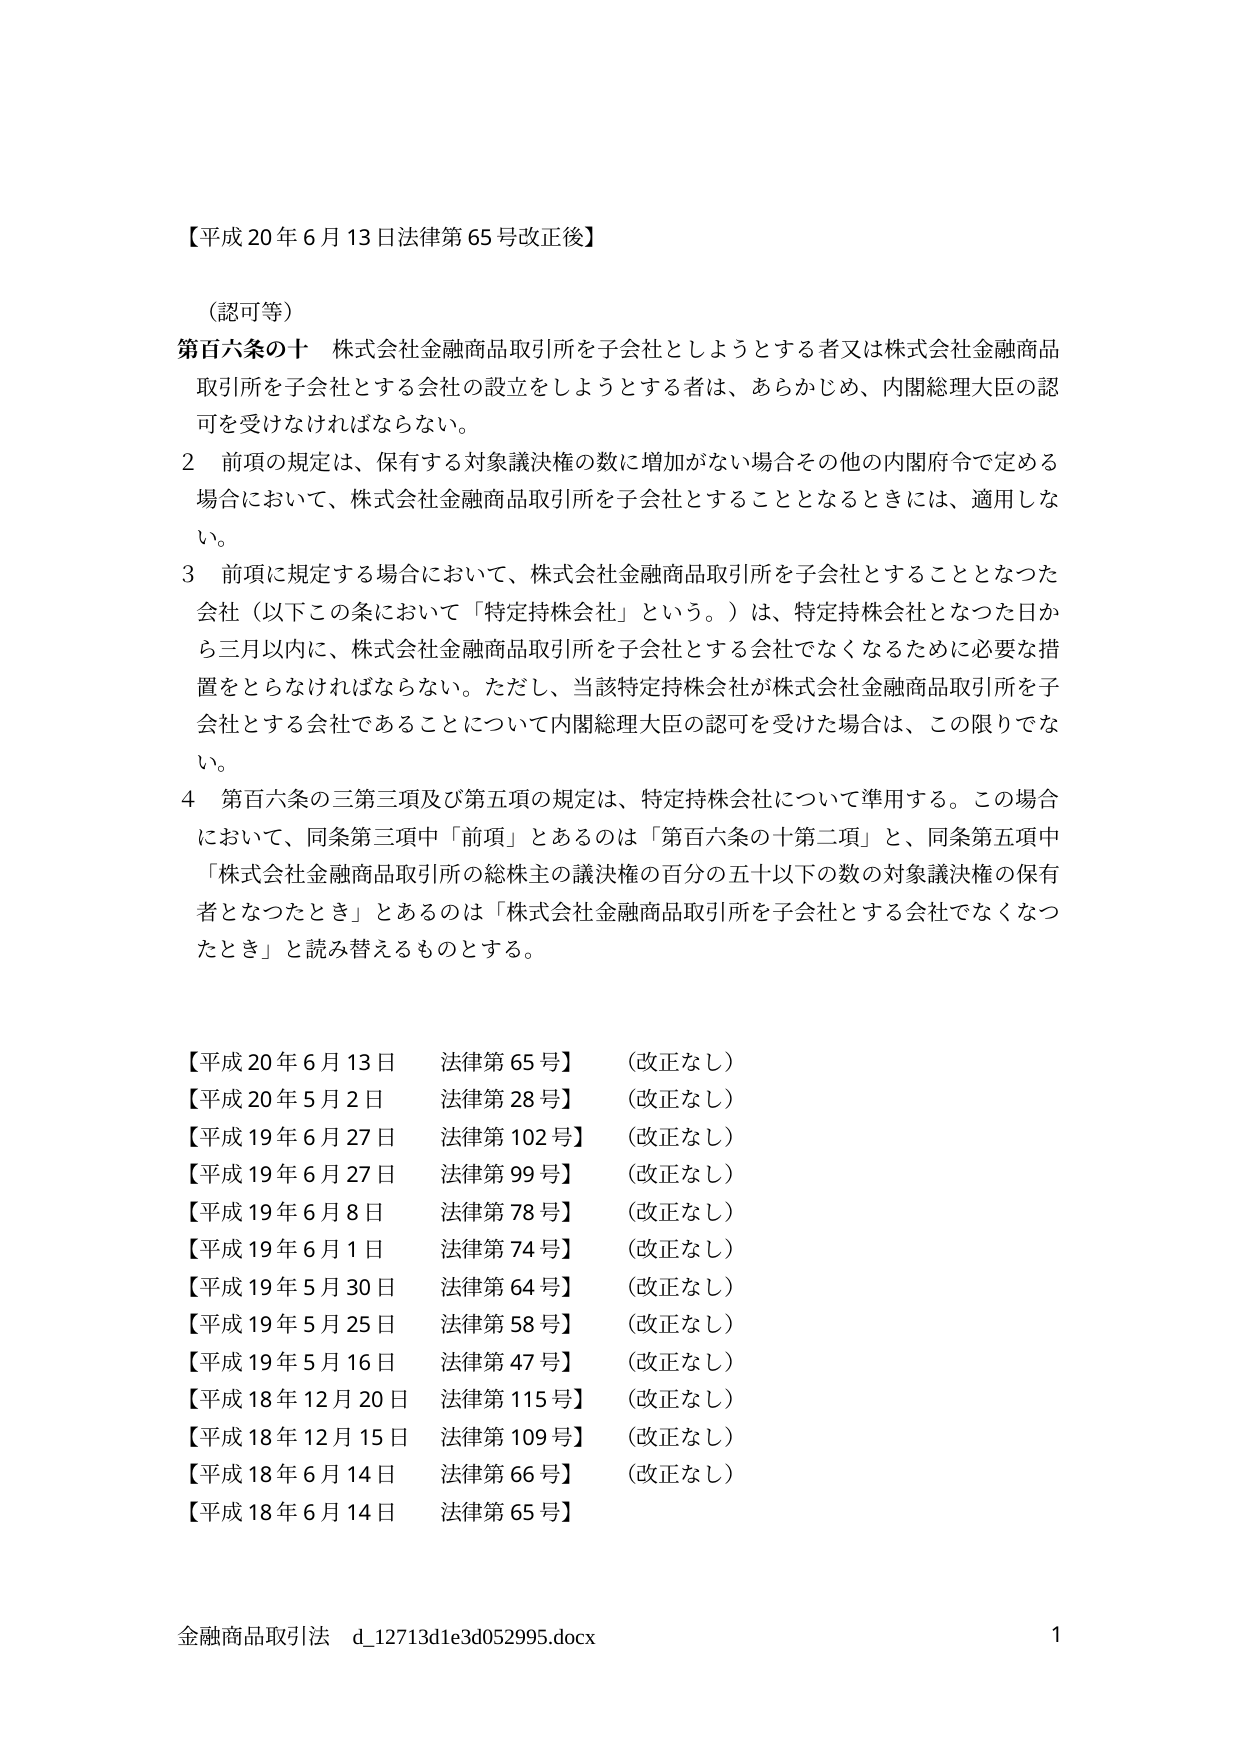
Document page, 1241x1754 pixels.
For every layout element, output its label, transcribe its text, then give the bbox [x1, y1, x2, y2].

text 【平成19年6月1日 法律第74号】 （改正なし） [177, 1229, 1063, 1267]
text ２ 前項の規定は、保有する対象議決権の数に増加がない場合その他の内閣府令で定める場合において、株式会社金融商品取引所を子会社とすることとなるときには、適用しない。 [177, 442, 1063, 554]
text 【平成18年6月14日 法律第65号】 [177, 1492, 1063, 1529]
text 【平成19年5月25日 法律第58号】 （改正なし） [177, 1304, 1063, 1342]
text 【平成19年6月27日 法律第99号】 （改正なし） [177, 1154, 1063, 1192]
text 【平成20年6月13日法律第65号改正後】 [177, 217, 1063, 254]
text 【平成19年5月30日 法律第64号】 （改正なし） [177, 1267, 1063, 1304]
text 【平成20年5月2日 法律第28号】 （改正なし） [177, 1079, 1063, 1117]
text 【平成19年5月16日 法律第47号】 （改正なし） [177, 1342, 1063, 1379]
text 【平成19年6月8日 法律第78号】 （改正なし） [177, 1192, 1063, 1229]
text ３ 前項に規定する場合において、株式会社金融商品取引所を子会社とすることとなつた会社（以下この条において「特定持株会社」という。）は、特定持株会社となつた日から三月以内に、株式会社金融商品取引所を子会社とする会社でなくなるために必要な措置をとらなければならない。ただし、当該特定持株会社が株式会社金融商品取引所を子会社とする会社であることについて内閣総理大臣の認可を受けた場合は、この限りでない。 [177, 554, 1063, 779]
text 【平成19年6月27日 法律第102号】 （改正なし） [177, 1117, 1063, 1154]
text 【平成18年6月14日 法律第66号】 （改正なし） [177, 1454, 1063, 1492]
text （認可等） [196, 292, 1063, 329]
text 【平成18年12月15日 法律第109号】 （改正なし） [177, 1417, 1063, 1454]
text 第百六条の十 株式会社金融商品取引所を子会社としようとする者又は株式会社金融商品取引所を子会社とする会社の設立をしようとする者は、あらかじめ、内閣総理大臣の認可を受けなければならない。 [177, 329, 1063, 442]
text ４ 第百六条の三第三項及び第五項の規定は、特定持株会社について準用する。この場合において、同条第三項中「前項」とあるのは「第百六条の十第二項」と、同条第五項中「株式会社金融商品取引所の総株主の議決権の百分の五十以下の数の対象議決権の保有者となつたとき」とあるのは「株式会社金融商品取引所を子会社とする会社でなくなつたとき」と読み替えるものとする。 [177, 779, 1063, 967]
text 【平成18年12月20日 法律第115号】 （改正なし） [177, 1379, 1063, 1417]
text 【平成20年6月13日 法律第65号】 （改正なし） [177, 1042, 1063, 1079]
